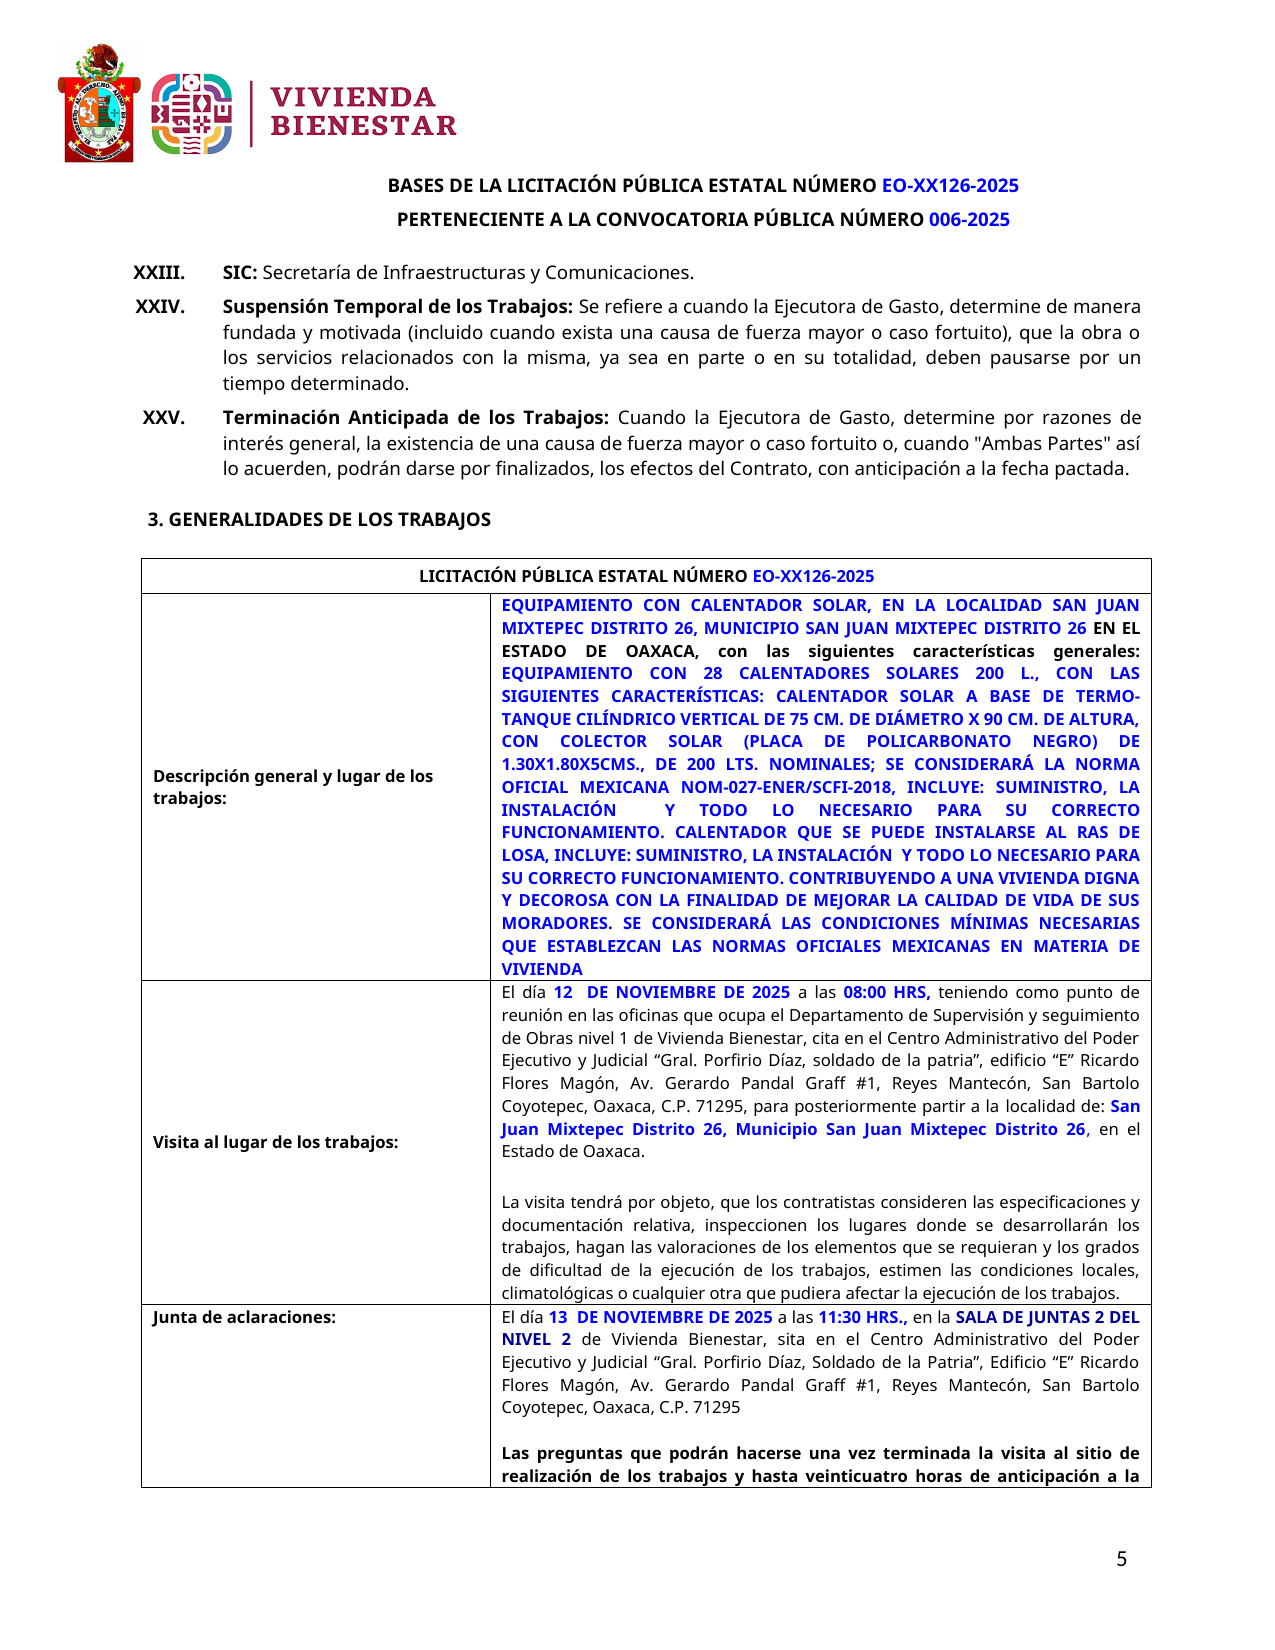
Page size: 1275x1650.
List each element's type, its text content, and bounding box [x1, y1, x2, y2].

table_cell Junta de aclaraciones: [142, 1305, 490, 1487]
table_header LICITACIÓN PÚBLICA ESTATAL NÚMERO EO-XX126-2025 [142, 559, 1151, 593]
picture [55, 42, 143, 165]
picture [147, 66, 473, 163]
table_cell Visita al lugar de los trabajos: [142, 981, 490, 1304]
text 3. GENERALIDADES DE LOS TRABAJOS [148, 506, 1127, 532]
list Suspensión Temporal de los Trabajos: Se refiere a cuando la Ejecutora de Gasto, determine de manera fundada y motivada (incluido cuando exista una causa de fuerza mayor o caso fortuito), que la obra o los servicios relacionados con la misma, ya sea en parte o en su totalidad, deben pausarse por un tiempo determinado. [185, 294, 1142, 396]
list Terminación Anticipada de los Trabajos: Cuando la Ejecutora de Gasto, determine por razones de interés general, la existencia de una causa de fuerza mayor o caso fortuito o, cuando "Ambas Partes" así lo acuerden, podrán darse por finalizados, los efectos del Contrato, con anticipación a la fecha pactada. [185, 404, 1142, 481]
list SIC: Secretaría de Infraestructuras y Comunicaciones. [185, 259, 1142, 285]
table_cell Descripción general y lugar de los trabajos: [142, 594, 490, 980]
table_cell El día 12 DE NOVIEMBRE DE 2025 a las 08:00 HRS, teniendo como punto de reunión en las oficinas que ocupa el Departamento de Supervisión y seguimiento de Obras nivel 1 de Vivienda Bienestar, cita en el Centro Administrativo del Poder Ejecutivo y Judicial “Gral. Porfirio Díaz, soldado de la patria”, edificio “E” Ricardo Flores Magón, Av. Gerardo Pandal Graff #1, Reyes Mantecón, San Bartolo Coyotepec, Oaxaca, C.P. 71295, para posteriormente partir a la localidad de: San Juan Mixtepec Distrito 26, Municipio San Juan Mixtepec Distrito 26, en el Estado de Oaxaca. La visita tendrá por objeto, que los contratistas consideren las especificaciones y documentación relativa, inspeccionen los lugares donde se desarrollarán los trabajos, hagan las valoraciones de los elementos que se requieran y los grados de dificultad de la ejecución de los trabajos, estimen las condiciones locales, climatológicas o cualquier otra que pudiera afectar la ejecución de los trabajos. [491, 981, 1151, 1304]
table_cell EQUIPAMIENTO CON CALENTADOR SOLAR, EN LA LOCALIDAD SAN JUAN MIXTEPEC DISTRITO 26, MUNICIPIO SAN JUAN MIXTEPEC DISTRITO 26 EN EL ESTADO DE OAXACA, con las siguientes características generales: EQUIPAMIENTO CON 28 CALENTADORES SOLARES 200 L., CON LAS SIGUIENTES CARACTERÍSTICAS: CALENTADOR SOLAR A BASE DE TERMO-TANQUE CILÍNDRICO VERTICAL DE 75 CM. DE DIÁMETRO X 90 CM. DE ALTURA, CON COLECTOR SOLAR (PLACA DE POLICARBONATO NEGRO) DE 1.30X1.80X5CMS., DE 200 LTS. NOMINALES; SE CONSIDERARÁ LA NORMA OFICIAL MEXICANA NOM-027-ENER/SCFI-2018, INCLUYE: SUMINISTRO, LA INSTALACIÓN Y TODO LO NECESARIO PARA SU CORRECTO FUNCIONAMIENTO. CALENTADOR QUE SE PUEDE INSTALARSE AL RAS DE LOSA, INCLUYE: SUMINISTRO, LA INSTALACIÓN Y TODO LO NECESARIO PARA SU CORRECTO FUNCIONAMIENTO. CONTRIBUYENDO A UNA VIVIENDA DIGNA Y DECOROSA CON LA FINALIDAD DE MEJORAR LA CALIDAD DE VIDA DE SUS MORADORES. SE CONSIDERARÁ LAS CONDICIONES MÍNIMAS NECESARIAS QUE ESTABLEZCAN LAS NORMAS OFICIALES MEXICANAS EN MATERIA DE VIVIENDA [491, 594, 1151, 980]
